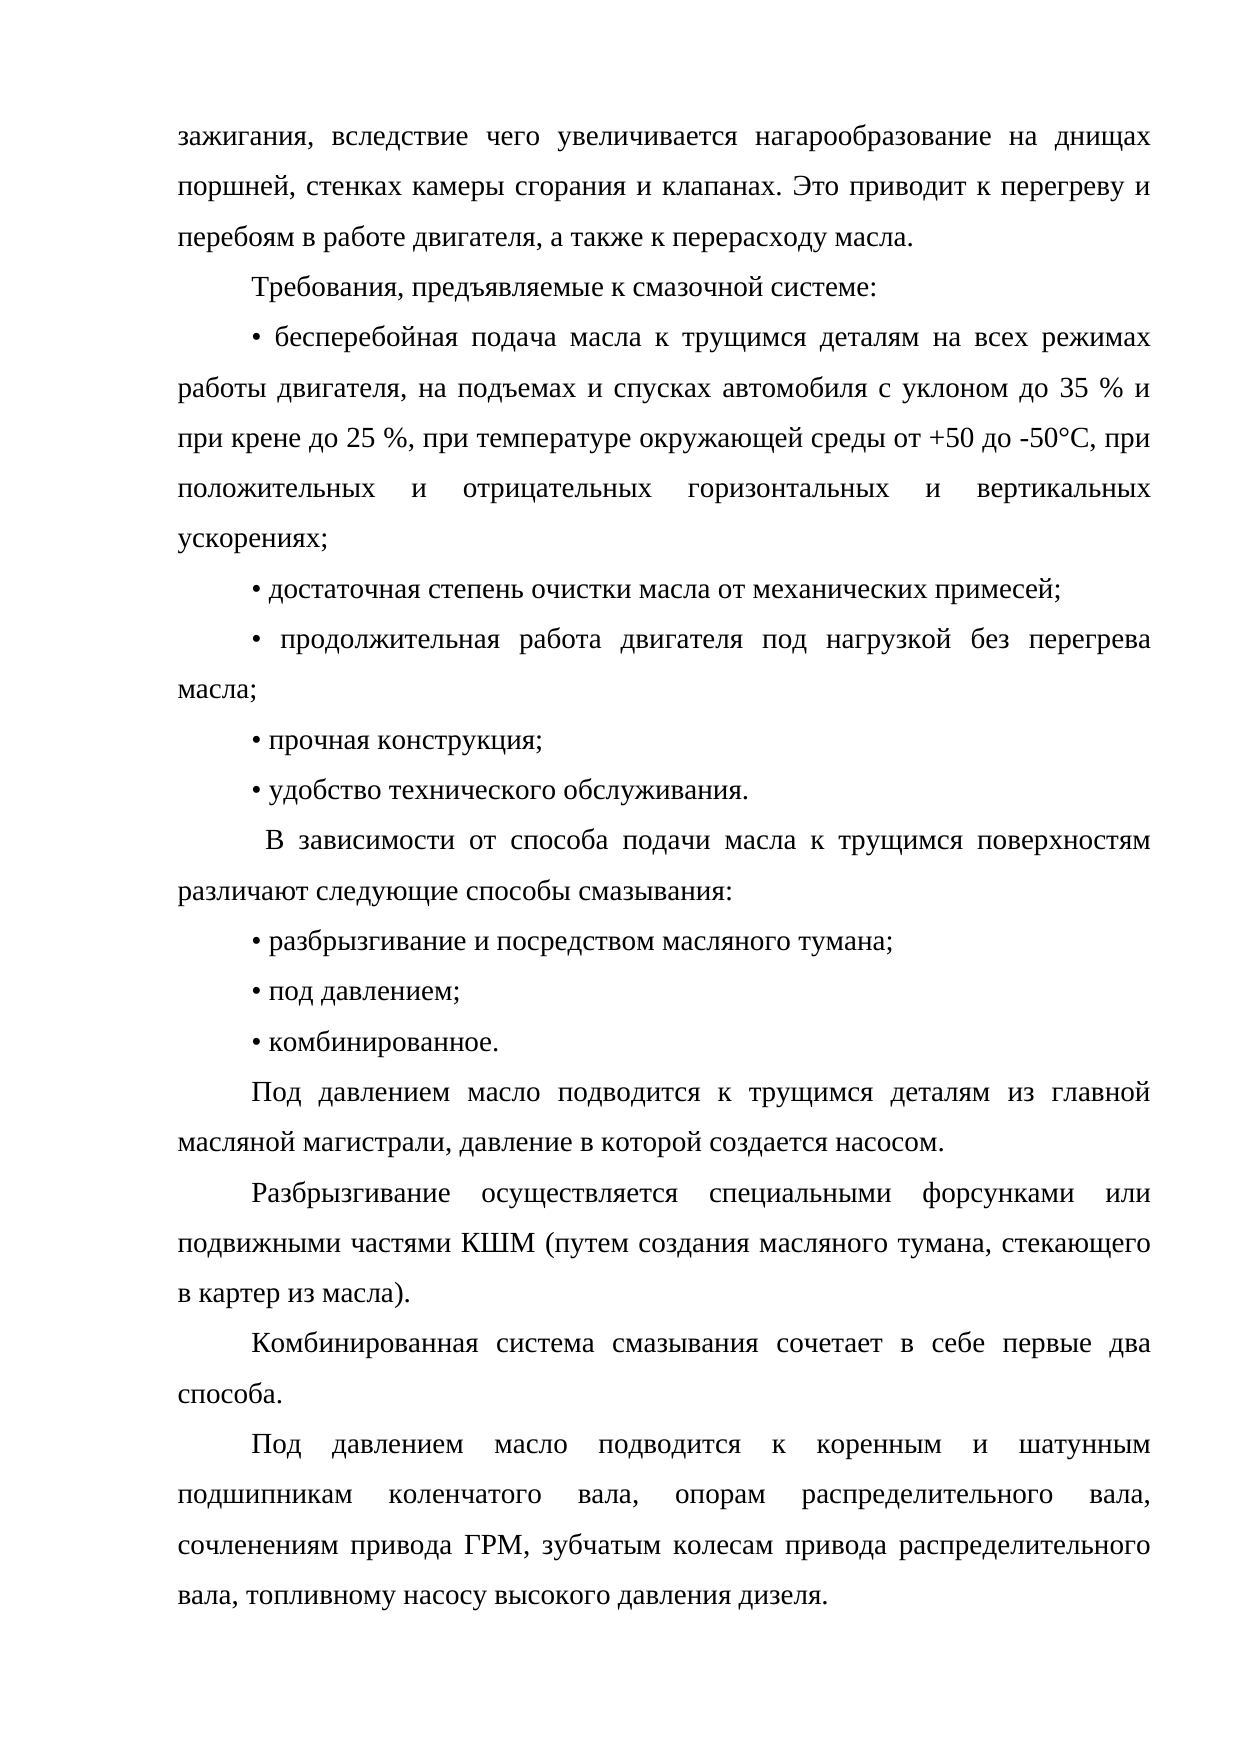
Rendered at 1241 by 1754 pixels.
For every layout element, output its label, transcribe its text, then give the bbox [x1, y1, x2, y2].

text Разбрызгивание осуществляется специальными форсунками или подвижными частями КШМ (путем создания масляного тумана, стекающего в картер из масла). [177, 1175, 1152, 1309]
text • разбрызгивание и посредством масляного тумана; [177, 923, 1152, 957]
text Под давлением масло подводится к трущимся деталям из главной масляной магистрали, давление в которой создается насосом. [177, 1074, 1152, 1158]
text • под давлением; [177, 973, 1152, 1007]
text Под давлением масло подводится к коренным и шатунным подшипникам коленчатого вала, опорам распределительного вала, сочленениям привода ГРМ, зубчатым колесам привода распределительного вала, топливному насосу высокого давления дизеля. [177, 1426, 1152, 1611]
text • продолжительная работа двигателя под нагрузкой без перегрева масла; [177, 621, 1152, 705]
text Комбинированная система смазывания сочетает в себе первые два способа. [177, 1326, 1152, 1409]
text В зависимости от способа подачи масла к трущимся поверхностям различают следующие способы смазывания: [177, 822, 1152, 906]
text • удобство технического обслуживания. [177, 772, 1152, 806]
text • достаточная степень очистки масла от механических примесей; [177, 571, 1152, 604]
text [177, 118, 1152, 252]
text Требования, предъявляемые к смазочной системе: [177, 269, 1152, 303]
text • комбинированное. [177, 1024, 1152, 1057]
text • прочная конструкция; [177, 722, 1152, 755]
text • бесперебойная подача масла к трущимся деталям на всех режимах работы двигателя, на подъемах и спусках автомобиля с уклоном до 35 % и при крене до 25 %, при температуре окружающей среды от +50 до -50°С, при положительных и отрицательных горизонтальных и вертикальных ускорениях; [177, 319, 1152, 554]
